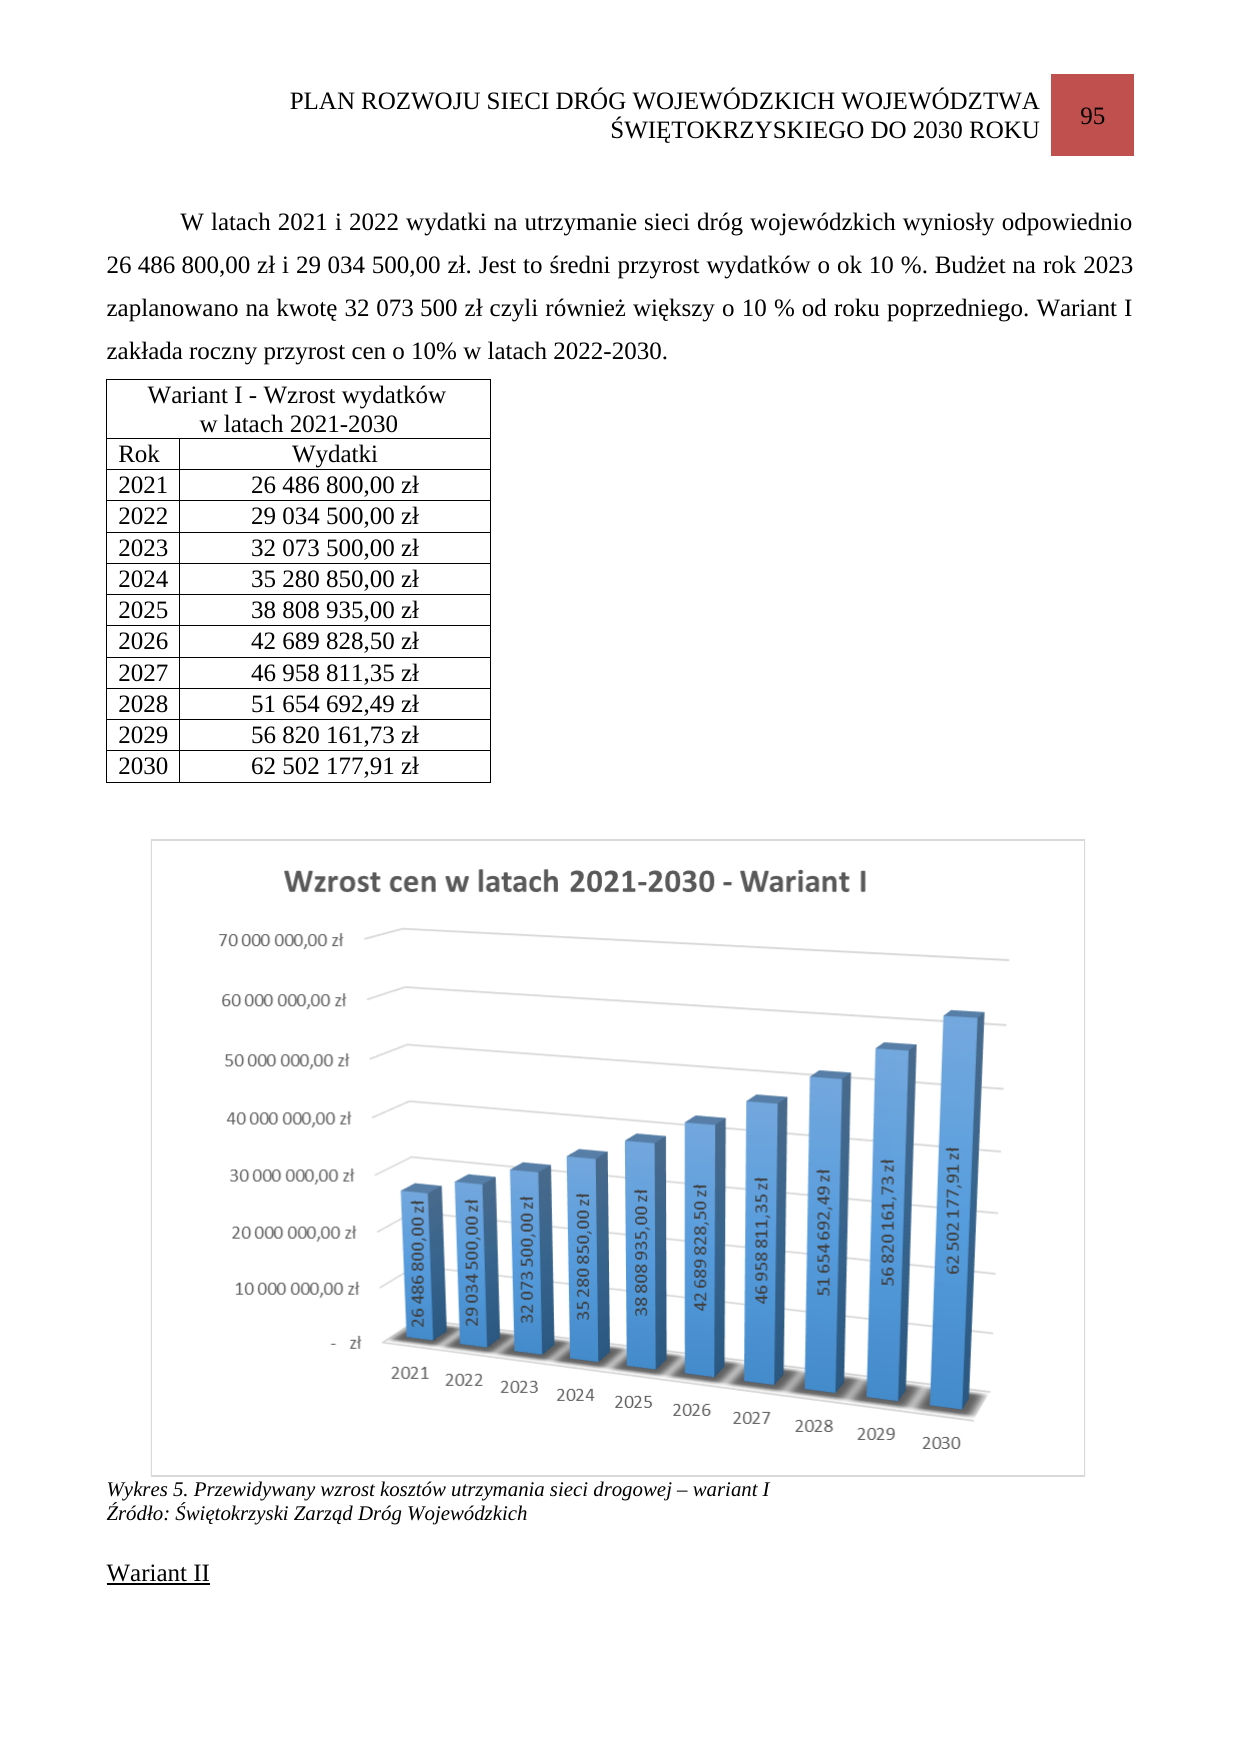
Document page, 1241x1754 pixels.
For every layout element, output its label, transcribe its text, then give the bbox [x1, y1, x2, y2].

text Źródło: Świętokrzyski Zarząd Dróg Wojewódzkich [106, 1501, 1134, 1525]
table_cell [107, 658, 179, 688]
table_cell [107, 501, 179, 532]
picture [150, 839, 1085, 1477]
text Wariant II [106, 1558, 1134, 1587]
text W latach 2021 i 2022 wydatki na utrzymanie sieci dróg wojewódzkich wyniosły odpowiednio 26 486 800,00 zł i 29 034 500,00 zł. Jest to średni przyrost wydatków o ok 10 %. Budżet na rok 2023 zaplanowano na kwotę 32 073 500 zł czyli również większy o 10 % od roku poprzedniego. Wariant I zakłada roczny przyrost cen o 10% w latach 2022-2030. [106, 207, 1134, 365]
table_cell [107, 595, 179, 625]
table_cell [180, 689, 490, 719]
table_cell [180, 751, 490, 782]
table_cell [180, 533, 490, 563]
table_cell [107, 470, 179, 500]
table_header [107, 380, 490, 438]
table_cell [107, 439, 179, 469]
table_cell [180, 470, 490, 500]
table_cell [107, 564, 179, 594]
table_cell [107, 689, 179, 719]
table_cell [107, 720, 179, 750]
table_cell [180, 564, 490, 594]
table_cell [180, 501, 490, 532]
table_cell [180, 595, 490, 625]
text Wykres 5. Przewidywany wzrost kosztów utrzymania sieci drogowej – wariant I [106, 1477, 1134, 1501]
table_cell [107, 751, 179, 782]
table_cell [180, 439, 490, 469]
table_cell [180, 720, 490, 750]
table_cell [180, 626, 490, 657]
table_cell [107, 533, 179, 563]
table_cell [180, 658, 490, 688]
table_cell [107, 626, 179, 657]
